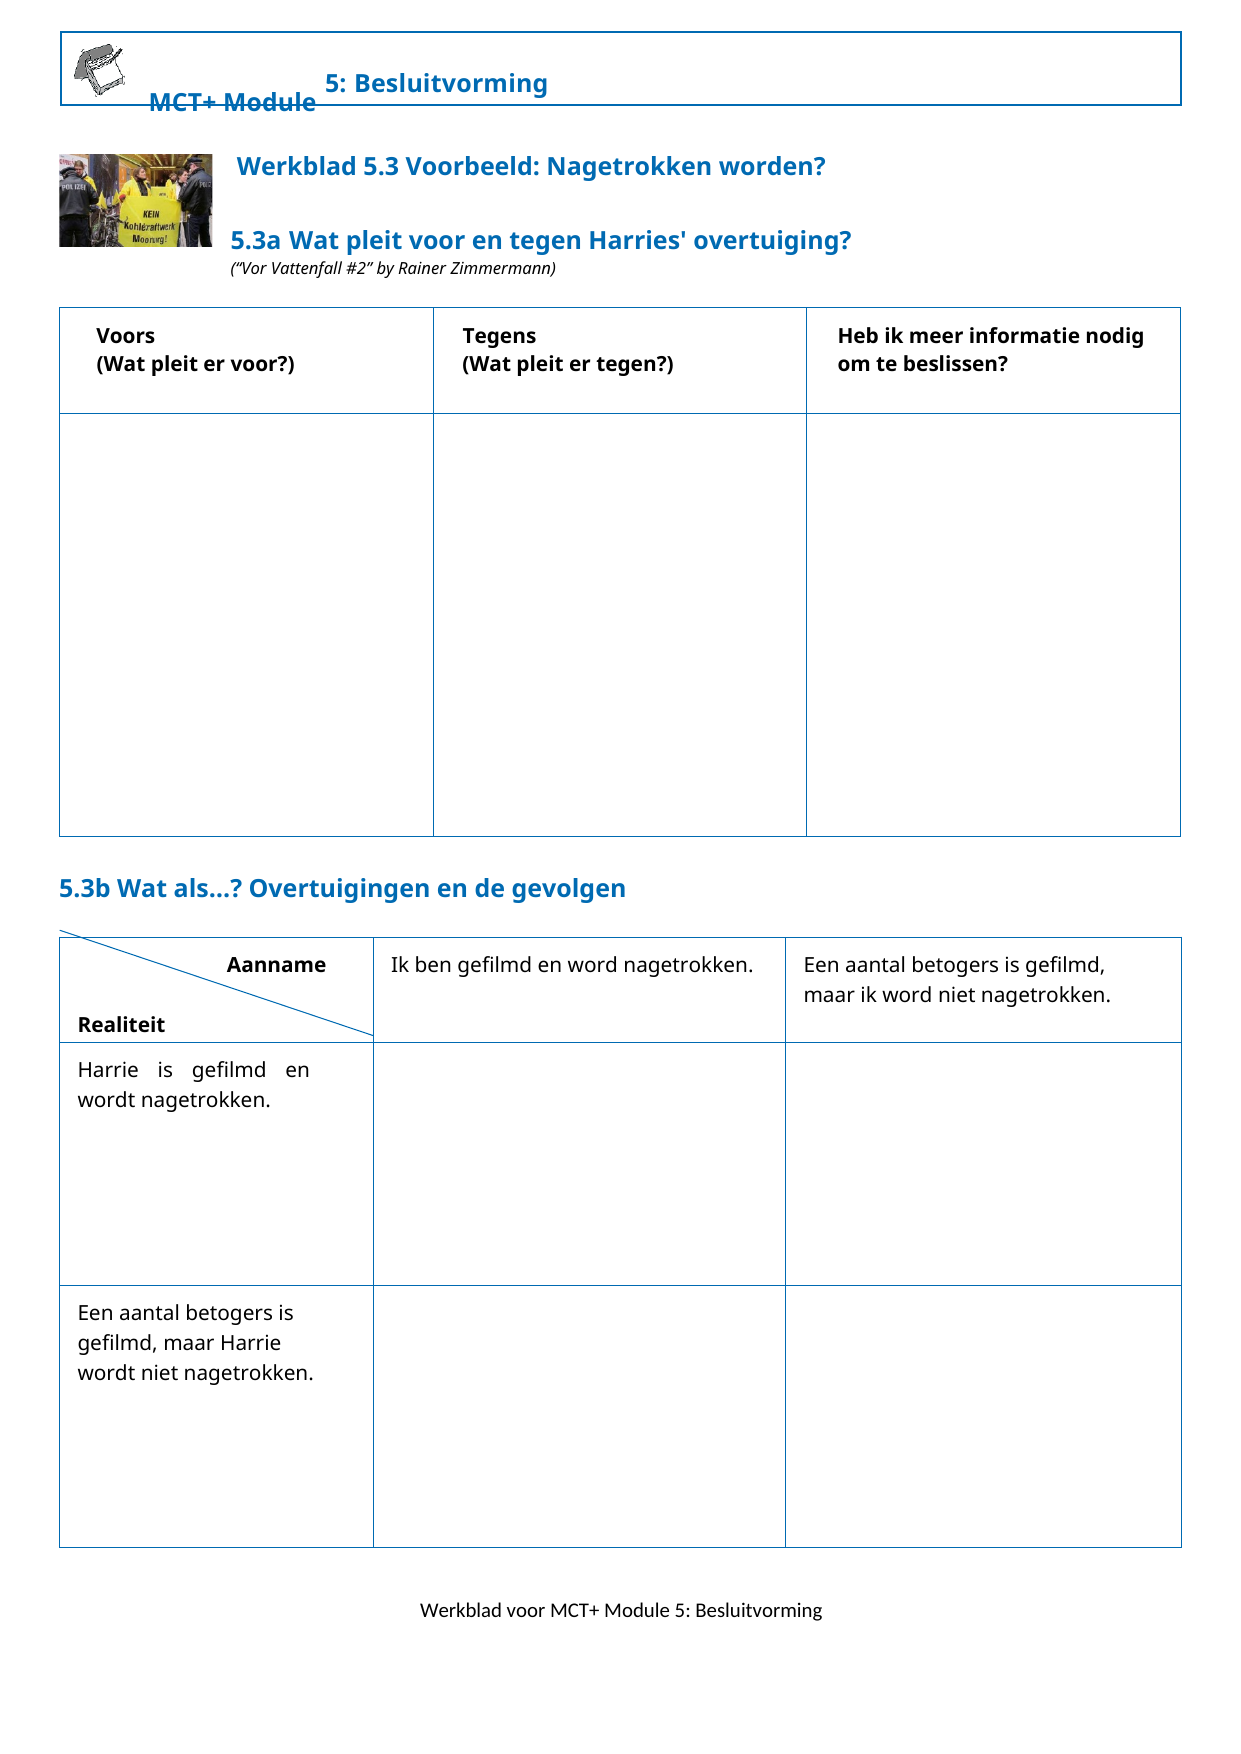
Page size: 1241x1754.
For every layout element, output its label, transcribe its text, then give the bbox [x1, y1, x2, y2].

text (“Vor Vattenfall #2” by Rainer Zimmermann) [230, 257, 1194, 279]
table_header Ik ben gefilmd en word nagetrokken. [374, 938, 785, 1042]
table_cell [786, 1043, 1181, 1285]
table_cell [786, 1286, 1181, 1547]
table_cell [374, 1043, 785, 1285]
table_header Heb ik meer informatie nodig om te beslissen? [807, 308, 1180, 413]
table_cell [434, 414, 806, 836]
picture [59, 154, 213, 247]
picture [73, 43, 125, 97]
table_cell Een aantal betogers is gefilmd, maar Harrie wordt niet nagetrokken. [60, 1286, 373, 1547]
table_cell Harrie is gefilmd en wordt nagetrokken. [60, 1043, 373, 1285]
table_header Een aantal betogers is gefilmd, maar ik word niet nagetrokken. [786, 938, 1181, 1042]
table_header Tegens (Wat pleit er tegen?) [434, 308, 806, 413]
text 5.3a Wat pleit voor en tegen Harries' overtuiging? [230, 223, 1194, 257]
table_cell [60, 414, 433, 836]
table_cell [374, 1286, 785, 1547]
text 5.3b Wat als…? Overtuigingen en de gevolgen [59, 871, 1194, 905]
text Werkblad 5.3 Voorbeeld: Nagetrokken worden? [230, 148, 1194, 182]
table_cell [807, 414, 1180, 836]
table_header Voors (Wat pleit er voor?) [60, 308, 433, 413]
table_header Aanname Realiteit [60, 938, 373, 1042]
